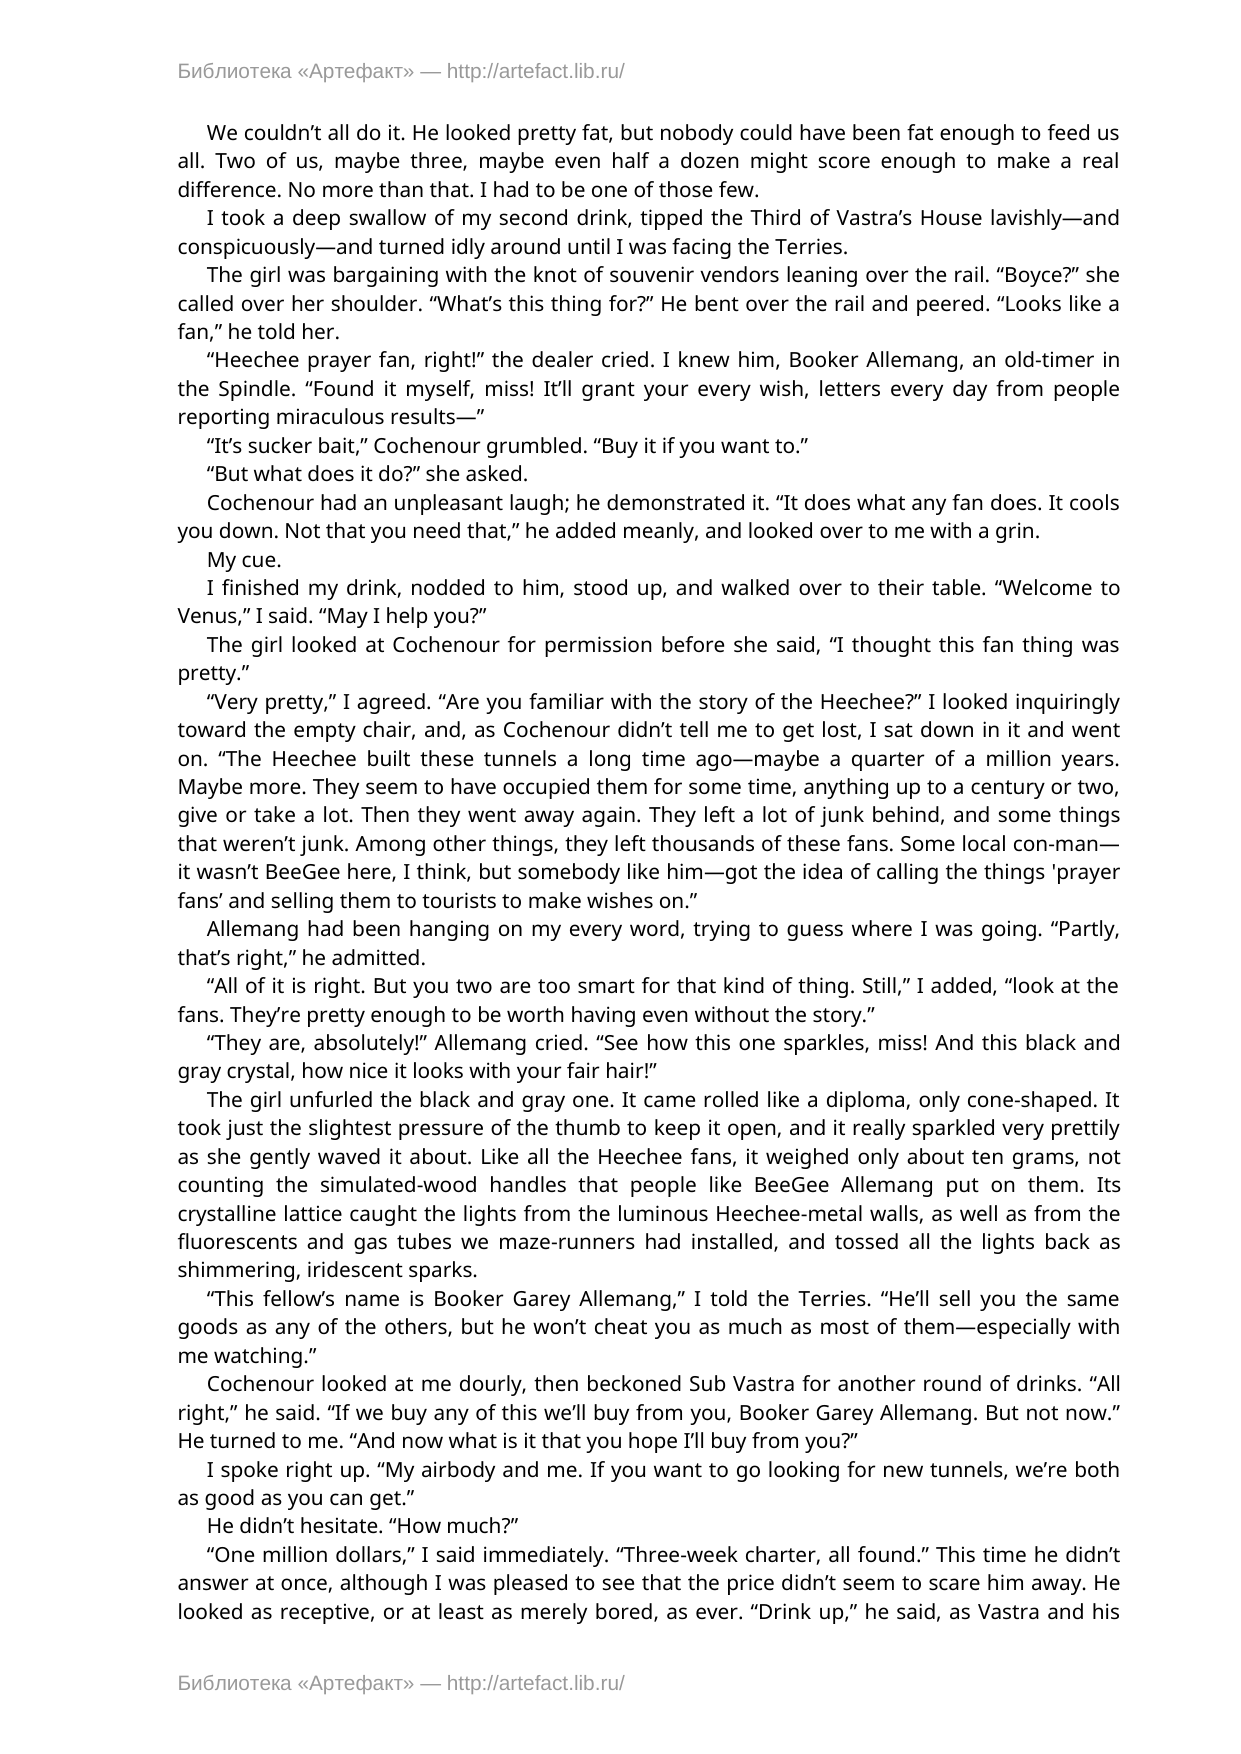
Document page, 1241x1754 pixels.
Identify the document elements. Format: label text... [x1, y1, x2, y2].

text “Very pretty,” I agreed. “Are you familiar with the story of the Heechee?” I looked inquiringly toward the empty chair, and, as Cochenour didn’t tell me to get lost, I sat down in it and went on. “The Heechee built these tunnels a long time ago—maybe a quarter of a million years. Maybe more. They seem to have occupied them for some time, anything up to a century or two, give or take a lot. Then they went away again. They left a lot of junk behind, and some things that weren’t junk. Among other things, they left thousands of these fans. Some local con-man—it wasn’t BeeGee here, I think, but somebody like him—got the idea of calling the things 'prayer fans’ and selling them to tourists to make wishes on.” [177, 687, 1122, 914]
text “All of it is right. But you two are too smart for that kind of thing. Still,” I added, “look at the fans. They’re pretty enough to be worth having even without the story.” [177, 971, 1122, 1028]
text The girl was bargaining with the knot of souvenir vendors leaning over the rail. “Boyce?” she called over her shoulder. “What’s this thing for?” He bent over the rail and peered. “Looks like a fan,” he told her. [177, 260, 1122, 346]
text The girl looked at Cochenour for permission before she said, “I thought this fan thing was pretty.” [177, 630, 1122, 687]
text The girl unfurled the black and gray one. It came rolled like a diploma, only cone-shaped. It took just the slightest pressure of the thumb to keep it open, and it really sparkled very prettily as she gently waved it about. Like all the Heechee fans, it weighed only about ten grams, not counting the simulated-wood handles that people like BeeGee Allemang put on them. Its crystalline lattice caught the lights from the luminous Heechee-metal walls, as well as from the fluorescents and gas tubes we maze-runners had installed, and tossed all the lights back as shimmering, iridescent sparks. [177, 1085, 1122, 1284]
text “This fellow’s name is Booker Garey Allemang,” I told the Terries. “He’ll sell you the same goods as any of the others, but he won’t cheat you as much as most of them—especially with me watching.” [177, 1284, 1122, 1369]
text He didn’t hesitate. “How much?” [177, 1512, 1122, 1540]
text I spoke right up. “My airbody and me. If you want to go looking for new tunnels, we’re both as good as you can get.” [177, 1455, 1122, 1512]
text My cue. [177, 545, 1122, 573]
text I took a deep swallow of my second drink, tipped the Third of Vastra’s House lavishly—and conspicuously—and turned idly around until I was facing the Terries. [177, 203, 1122, 260]
text We couldn’t all do it. He looked pretty fat, but nobody could have been fat enough to feed us all. Two of us, maybe three, maybe even half a dozen might score enough to make a real difference. No more than that. I had to be one of those few. [177, 118, 1122, 203]
text “They are, absolutely!” Allemang cried. “See how this one sparkles, miss! And this black and gray crystal, how nice it looks with your fair hair!” [177, 1028, 1122, 1085]
text Cochenour looked at me dourly, then beckoned Sub Vastra for another round of drinks. “All right,” he said. “If we buy any of this we’ll buy from you, Booker Garey Allemang. But not now.” He turned to me. “And now what is it that you hope I’ll buy from you?” [177, 1369, 1122, 1455]
text Cochenour had an unpleasant laugh; he demonstrated it. “It does what any fan does. It cools you down. Not that you need that,” he added meanly, and looked over to me with a grin. [177, 488, 1122, 545]
text “But what does it do?” she asked. [177, 459, 1122, 488]
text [177, 1540, 1122, 1625]
text I finished my drink, nodded to him, stood up, and walked over to their table. “Welcome to Venus,” I said. “May I help you?” [177, 573, 1122, 630]
text “Heechee prayer fan, right!” the dealer cried. I knew him, Booker Allemang, an old-timer in the Spindle. “Found it myself, miss! It’ll grant your every wish, letters every day from people reporting miraculous results—” [177, 346, 1122, 431]
text Allemang had been hanging on my every word, trying to guess where I was going. “Partly, that’s right,” he admitted. [177, 914, 1122, 971]
text “It’s sucker bait,” Cochenour grumbled. “Buy it if you want to.” [177, 431, 1122, 459]
